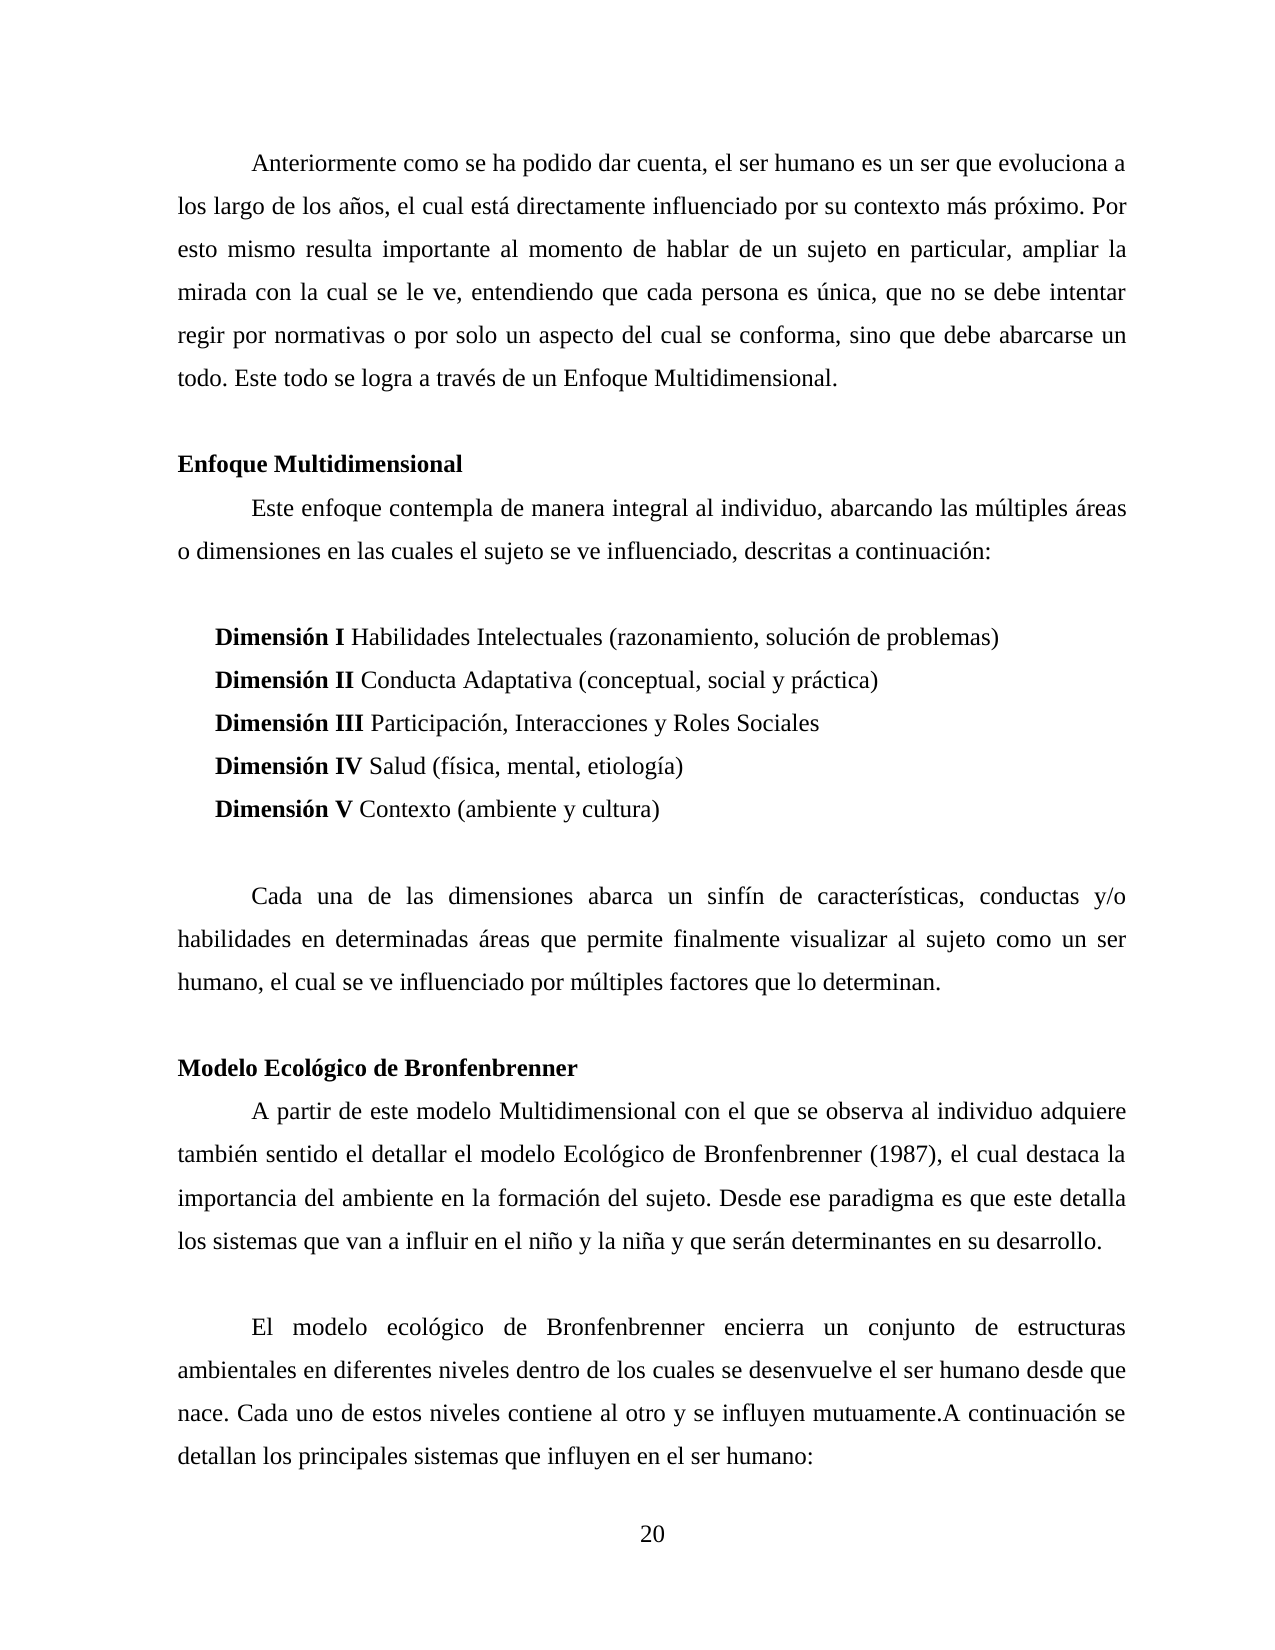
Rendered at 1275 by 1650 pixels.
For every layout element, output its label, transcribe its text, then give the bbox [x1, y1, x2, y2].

text Dimensión II Conducta Adaptativa (conceptual, social y práctica) [215, 665, 1127, 694]
text Dimensión V Contexto (ambiente y cultura) [215, 794, 1127, 823]
text Anteriormente como se ha podido dar cuenta, el ser humano es un ser que evoluciona a los largo de los años, el cual está directamente influenciado por su contexto más próximo. Por esto mismo resulta importante al momento de hablar de un sujeto en particular, ampliar la mirada con la cual se le ve, entendiendo que cada persona es única, que no se debe intentar regir por normativas o por solo un aspecto del cual se conforma, sino que debe abarcarse un todo. Este todo se logra a través de un Enfoque Multidimensional. [177, 148, 1127, 392]
text A partir de este modelo Multidimensional con el que se observa al individuo adquiere también sentido el detallar el modelo Ecológico de Bronfenbrenner (1987), el cual destaca la importancia del ambiente en la formación del sujeto. Desde ese paradigma es que este detalla los sistemas que van a influir en el niño y la niña y que serán determinantes en su desarrollo. [177, 1096, 1127, 1254]
text Cada una de las dimensiones abarca un sinfín de características, conductas y/o habilidades en determinadas áreas que permite finalmente visualizar al sujeto como un ser humano, el cual se ve influenciado por múltiples factores que lo determinan. [177, 881, 1127, 996]
text Modelo Ecológico de Bronfenbrenner [177, 1053, 1127, 1082]
text Dimensión IV Salud (física, mental, etiología) [215, 751, 1127, 780]
text Enfoque Multidimensional [177, 449, 1127, 478]
text El modelo ecológico de Bronfenbrenner encierra un conjunto de estructuras ambientales en diferentes niveles dentro de los cuales se desenvuelve el ser humano desde que nace. Cada uno de estos niveles contiene al otro y se influyen mutuamente.A continuación se detallan los principales sistemas que influyen en el ser humano: [177, 1312, 1127, 1470]
text Dimensión I Habilidades Intelectuales (razonamiento, solución de problemas) [215, 579, 1127, 651]
text Este enfoque contempla de manera integral al individuo, abarcando las múltiples áreas o dimensiones en las cuales el sujeto se ve influenciado, descritas a continuación: [177, 493, 1127, 564]
text Dimensión III Participación, Interacciones y Roles Sociales [215, 708, 1127, 737]
